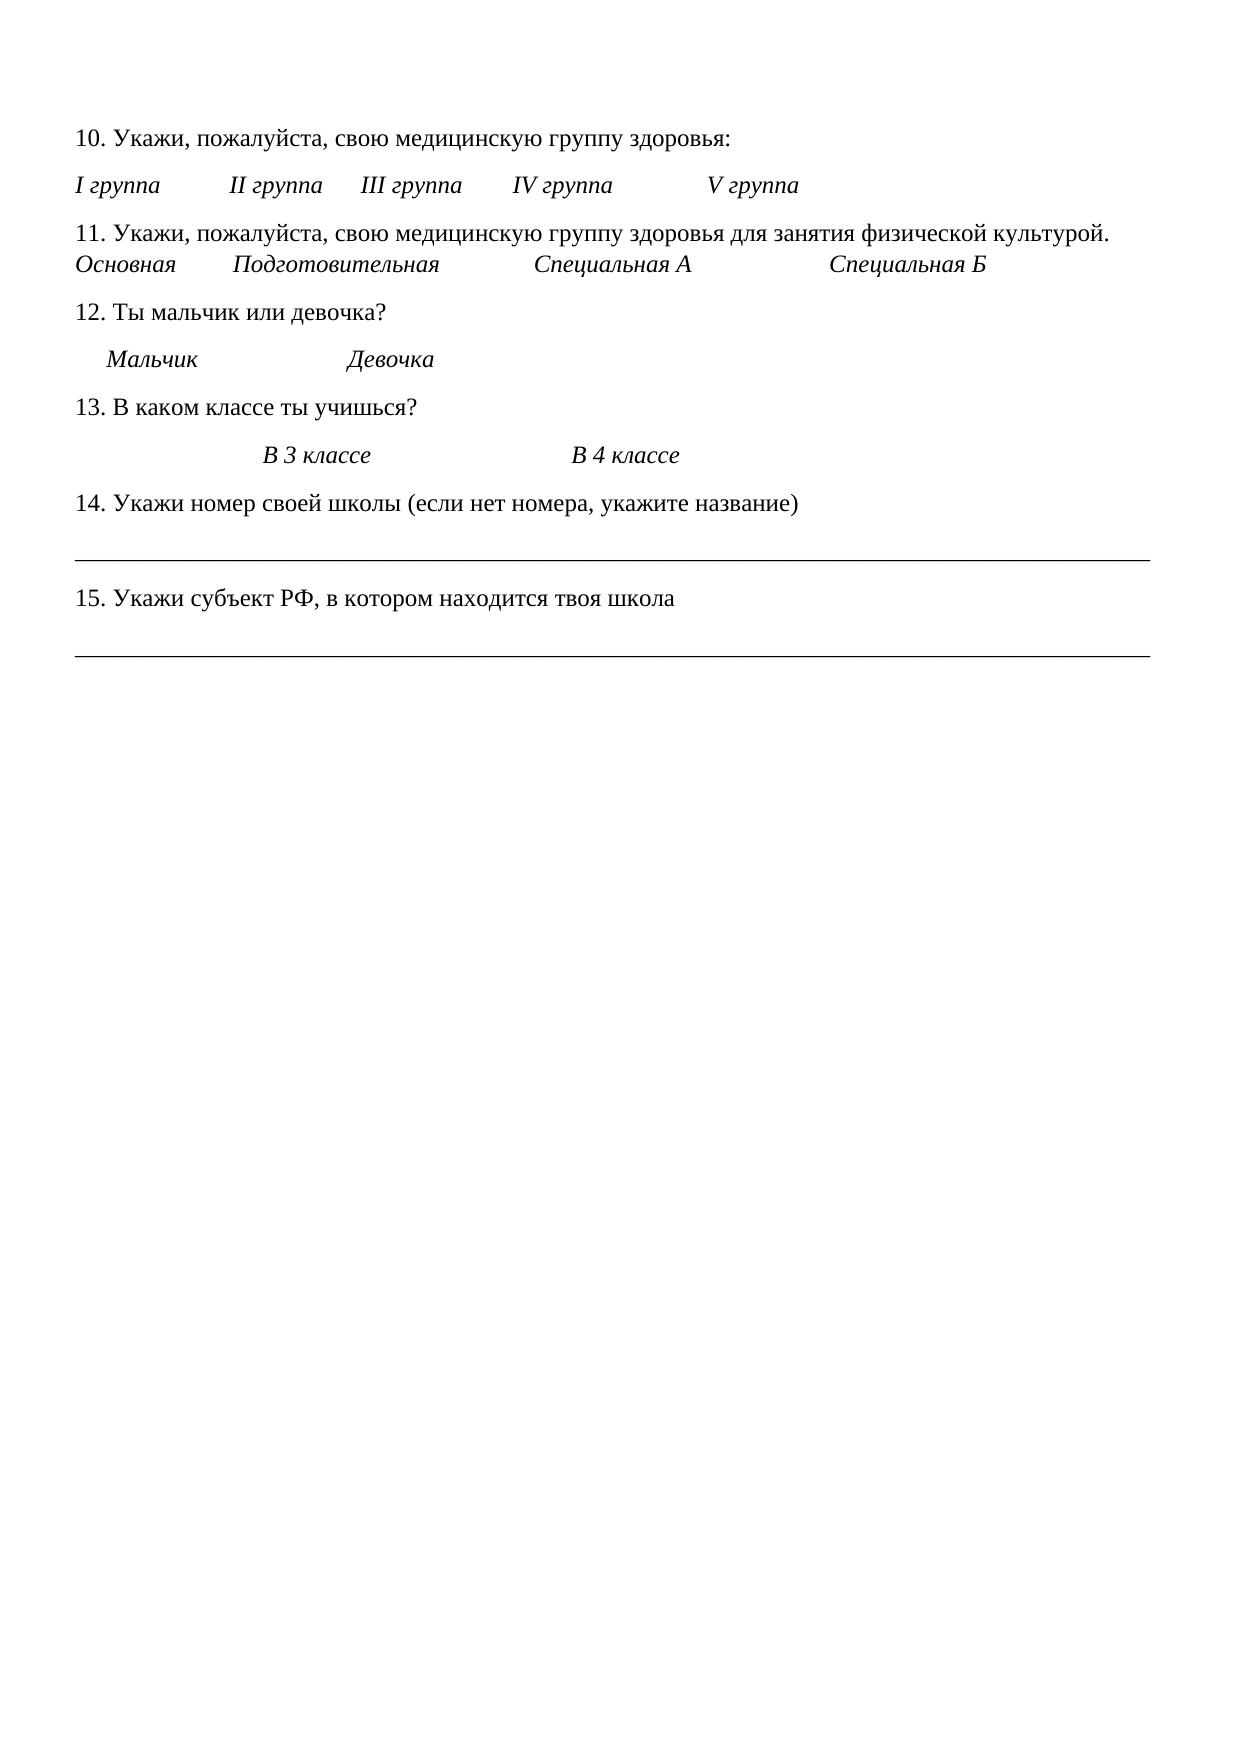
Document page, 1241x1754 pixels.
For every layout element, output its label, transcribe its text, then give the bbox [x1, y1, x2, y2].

text 14. Укажи номер своей школы (если нет номера, укажите название) [75, 488, 1165, 516]
text 11. Укажи, пожалуйста, свою медицинскую группу здоровья для занятия физической культурой. Основная Подготовительная Специальная А Специальная Б [75, 218, 1165, 278]
text 10. Укажи, пожалуйста, свою медицинскую группу здоровья: [75, 123, 1165, 151]
text ______________________________________________________________________________________ [75, 631, 1165, 659]
text ______________________________________________________________________________________ [75, 535, 1165, 564]
text Мальчик Девочка [75, 344, 1165, 373]
text 15. Укажи субъект РФ, в котором находится твоя школа [75, 583, 1165, 612]
text I группа II группа III группа IV группа V группа [75, 170, 1165, 199]
text 13. В каком классе ты учишься? [75, 392, 1165, 421]
text В 3 классе В 4 классе [75, 440, 1165, 469]
text 12. Ты мальчик или девочка? [75, 297, 1165, 326]
